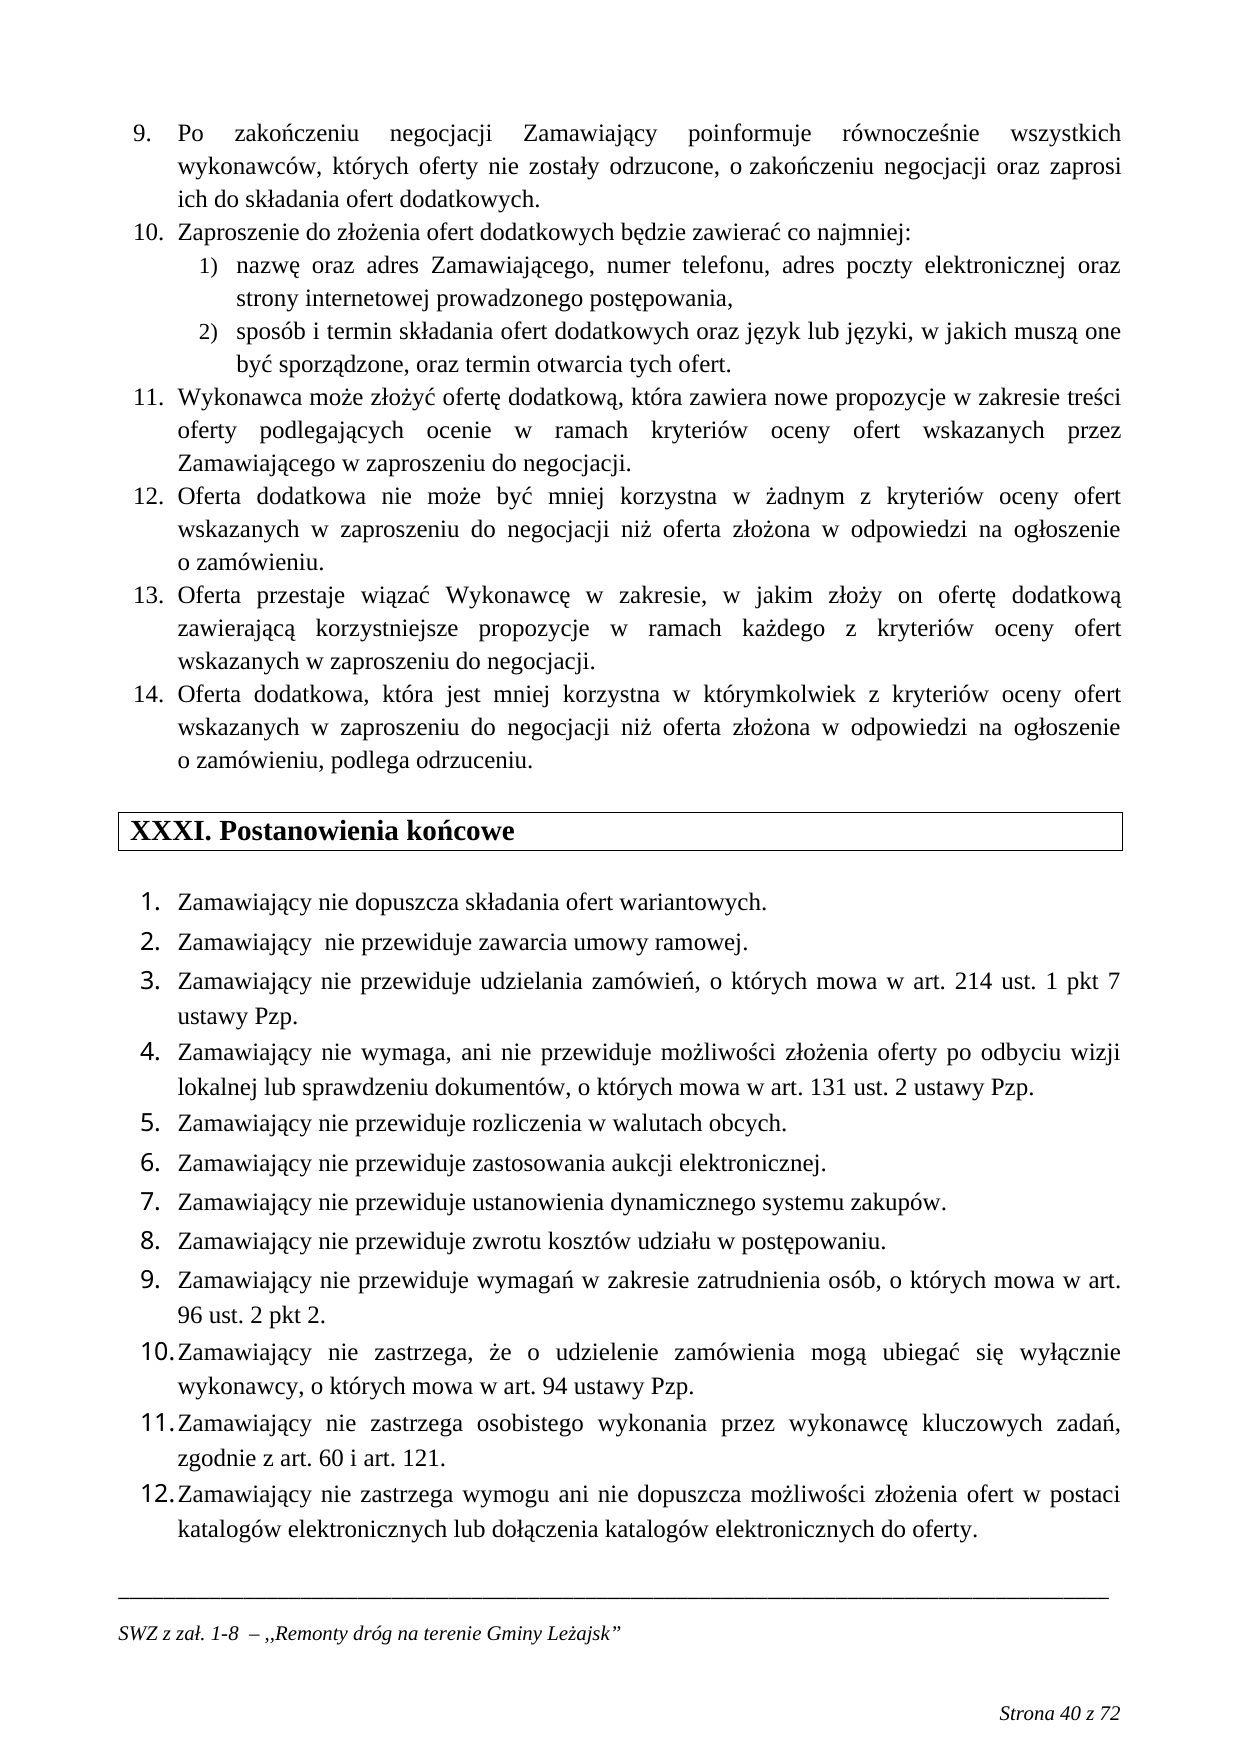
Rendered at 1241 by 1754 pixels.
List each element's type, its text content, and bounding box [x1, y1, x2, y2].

list Oferta przestaje wiązać Wykonawcę w zakresie, w jakim złoży on ofertę dodatkową zawierającą korzystniejsze propozycje w ramach każdego z kryteriów oceny ofert wskazanych w zaproszeniu do negocjacji. [133, 580, 1122, 675]
list Po zakończeniu negocjacji Zamawiający poinformuje równocześnie wszystkich wykonawców, których oferty nie zostały odrzucone, o zakończeniu negocjacji oraz zaprosi ich do składania ofert dodatkowych. [133, 118, 1122, 213]
list Zamawiający nie przewiduje zastosowania aukcji elektronicznej. [140, 1144, 1122, 1178]
list nazwę oraz adres Zamawiającego, numer telefonu, adres poczty elektronicznej oraz strony internetowej prowadzonego postępowania, [199, 250, 1122, 312]
table_header XXXI. Postanowienia końcowe [119, 813, 1122, 850]
list Zamawiający nie przewiduje rozliczenia w walutach obcych. [140, 1105, 1122, 1139]
list Zamawiający nie przewiduje zwrotu kosztów udziału w postępowaniu. [140, 1223, 1122, 1257]
list Wykonawca może złożyć ofertę dodatkową, która zawiera nowe propozycje w zakresie treści oferty podlegających ocenie w ramach kryteriów oceny ofert wskazanych przez Zamawiającego w zaproszeniu do negocjacji. [133, 382, 1122, 477]
list Zamawiający nie przewiduje ustanowienia dynamicznego systemu zakupów. [140, 1183, 1122, 1217]
list Oferta dodatkowa nie może być mniej korzystna w żadnym z kryteriów oceny ofert wskazanych w zaproszeniu do negocjacji niż oferta złożona w odpowiedzi na ogłoszenie o zamówieniu. [133, 481, 1122, 576]
list Zamawiający nie przewiduje zawarcia umowy ramowej. [140, 923, 1122, 957]
list Zaproszenie do złożenia ofert dodatkowych będzie zawierać co najmniej: [133, 217, 1122, 246]
list Zamawiający nie wymaga, ani nie przewiduje możliwości złożenia oferty po odbyciu wizji lokalnej lub sprawdzeniu dokumentów, o których mowa w art. 131 ust. 2 ustawy Pzp. [140, 1034, 1122, 1101]
list Zamawiający nie zastrzega osobistego wykonania przez wykonawcę kluczowych zadań, zgodnie z art. 60 i art. 121. [140, 1404, 1122, 1472]
list sposób i termin składania ofert dodatkowych oraz język lub języki, w jakich muszą one być sporządzone, oraz termin otwarcia tych ofert. [199, 316, 1122, 378]
list Zamawiający nie dopuszcza składania ofert wariantowych. [140, 884, 1122, 918]
list Oferta dodatkowa, która jest mniej korzystna w którymkolwiek z kryteriów oceny ofert wskazanych w zaproszeniu do negocjacji niż oferta złożona w odpowiedzi na ogłoszenie o zamówieniu, podlega odrzuceniu. [133, 679, 1122, 774]
list Zamawiający nie przewiduje wymagań w zakresie zatrudnienia osób, o których mowa w art. 96 ust. 2 pkt 2. [140, 1262, 1122, 1329]
list Zamawiający nie zastrzega, że o udzielenie zamówienia mogą ubiegać się wyłącznie wykonawcy, o których mowa w art. 94 ustawy Pzp. [140, 1333, 1122, 1400]
list Zamawiający nie przewiduje udzielania zamówień, o których mowa w art. 214 ust. 1 pkt 7 ustawy Pzp. [140, 962, 1122, 1029]
list Zamawiający nie zastrzega wymogu ani nie dopuszcza możliwości złożenia ofert w postaci katalogów elektronicznych lub dołączenia katalogów elektronicznych do oferty. [140, 1476, 1122, 1543]
